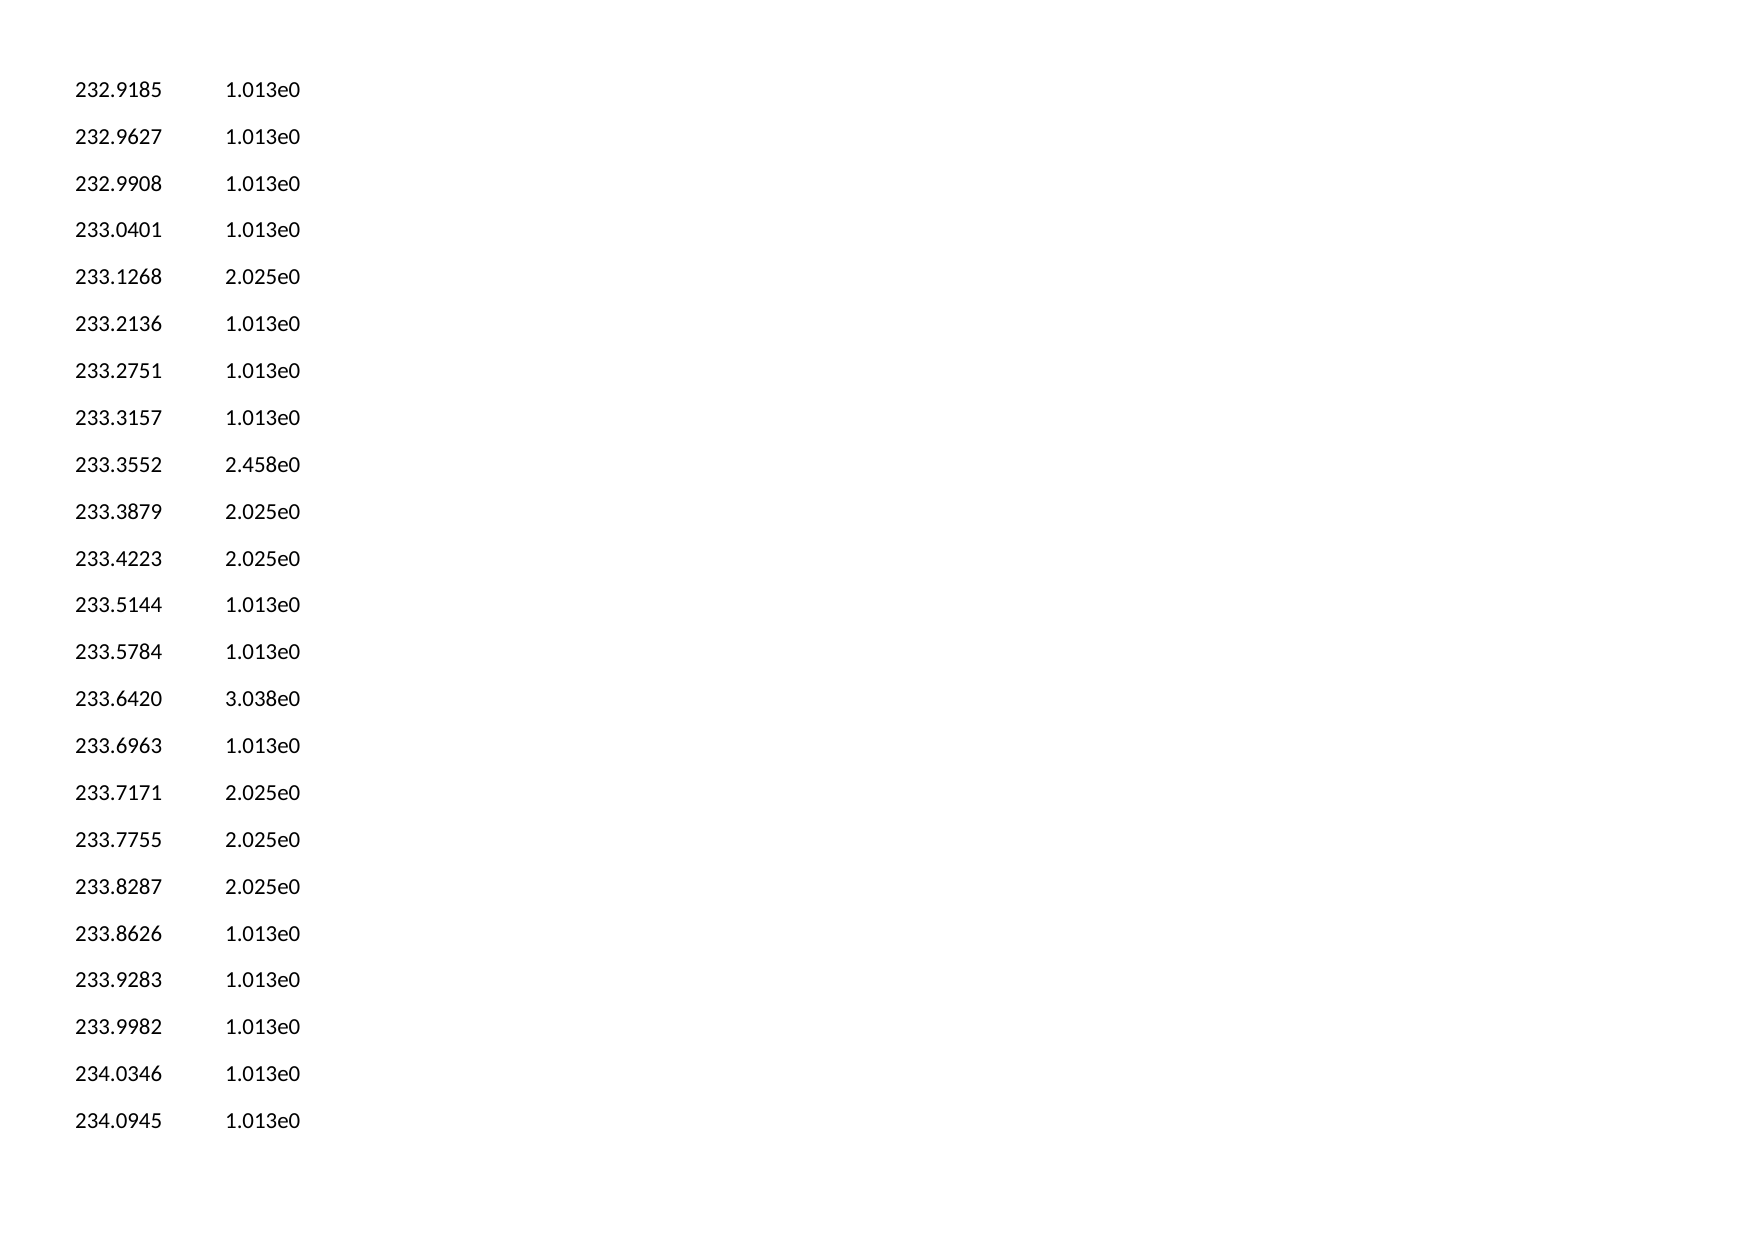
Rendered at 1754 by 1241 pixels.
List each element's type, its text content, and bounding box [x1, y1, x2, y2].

text 233.5784 1.013e0 [75, 637, 1679, 666]
text 233.5144 1.013e0 [75, 591, 1679, 619]
text 233.0401 1.013e0 [75, 216, 1679, 244]
text 233.1268 2.025e0 [75, 262, 1679, 291]
text 233.8287 2.025e0 [75, 872, 1679, 900]
text 233.9283 1.013e0 [75, 966, 1679, 994]
text 233.9982 1.013e0 [75, 1012, 1679, 1041]
text 233.2751 1.013e0 [75, 356, 1679, 384]
text 232.9185 1.013e0 [75, 75, 1679, 103]
text 233.6420 3.038e0 [75, 684, 1679, 712]
text 233.7755 2.025e0 [75, 825, 1679, 853]
text 233.8626 1.013e0 [75, 919, 1679, 947]
text 233.2136 1.013e0 [75, 309, 1679, 337]
text 232.9908 1.013e0 [75, 169, 1679, 197]
text 233.3879 2.025e0 [75, 497, 1679, 525]
text 234.0945 1.013e0 [75, 1106, 1679, 1134]
text 233.7171 2.025e0 [75, 778, 1679, 806]
text 233.3552 2.458e0 [75, 450, 1679, 478]
text 233.3157 1.013e0 [75, 403, 1679, 431]
text 232.9627 1.013e0 [75, 122, 1679, 150]
text 234.0346 1.013e0 [75, 1059, 1679, 1087]
text 233.6963 1.013e0 [75, 731, 1679, 759]
text 233.4223 2.025e0 [75, 544, 1679, 572]
